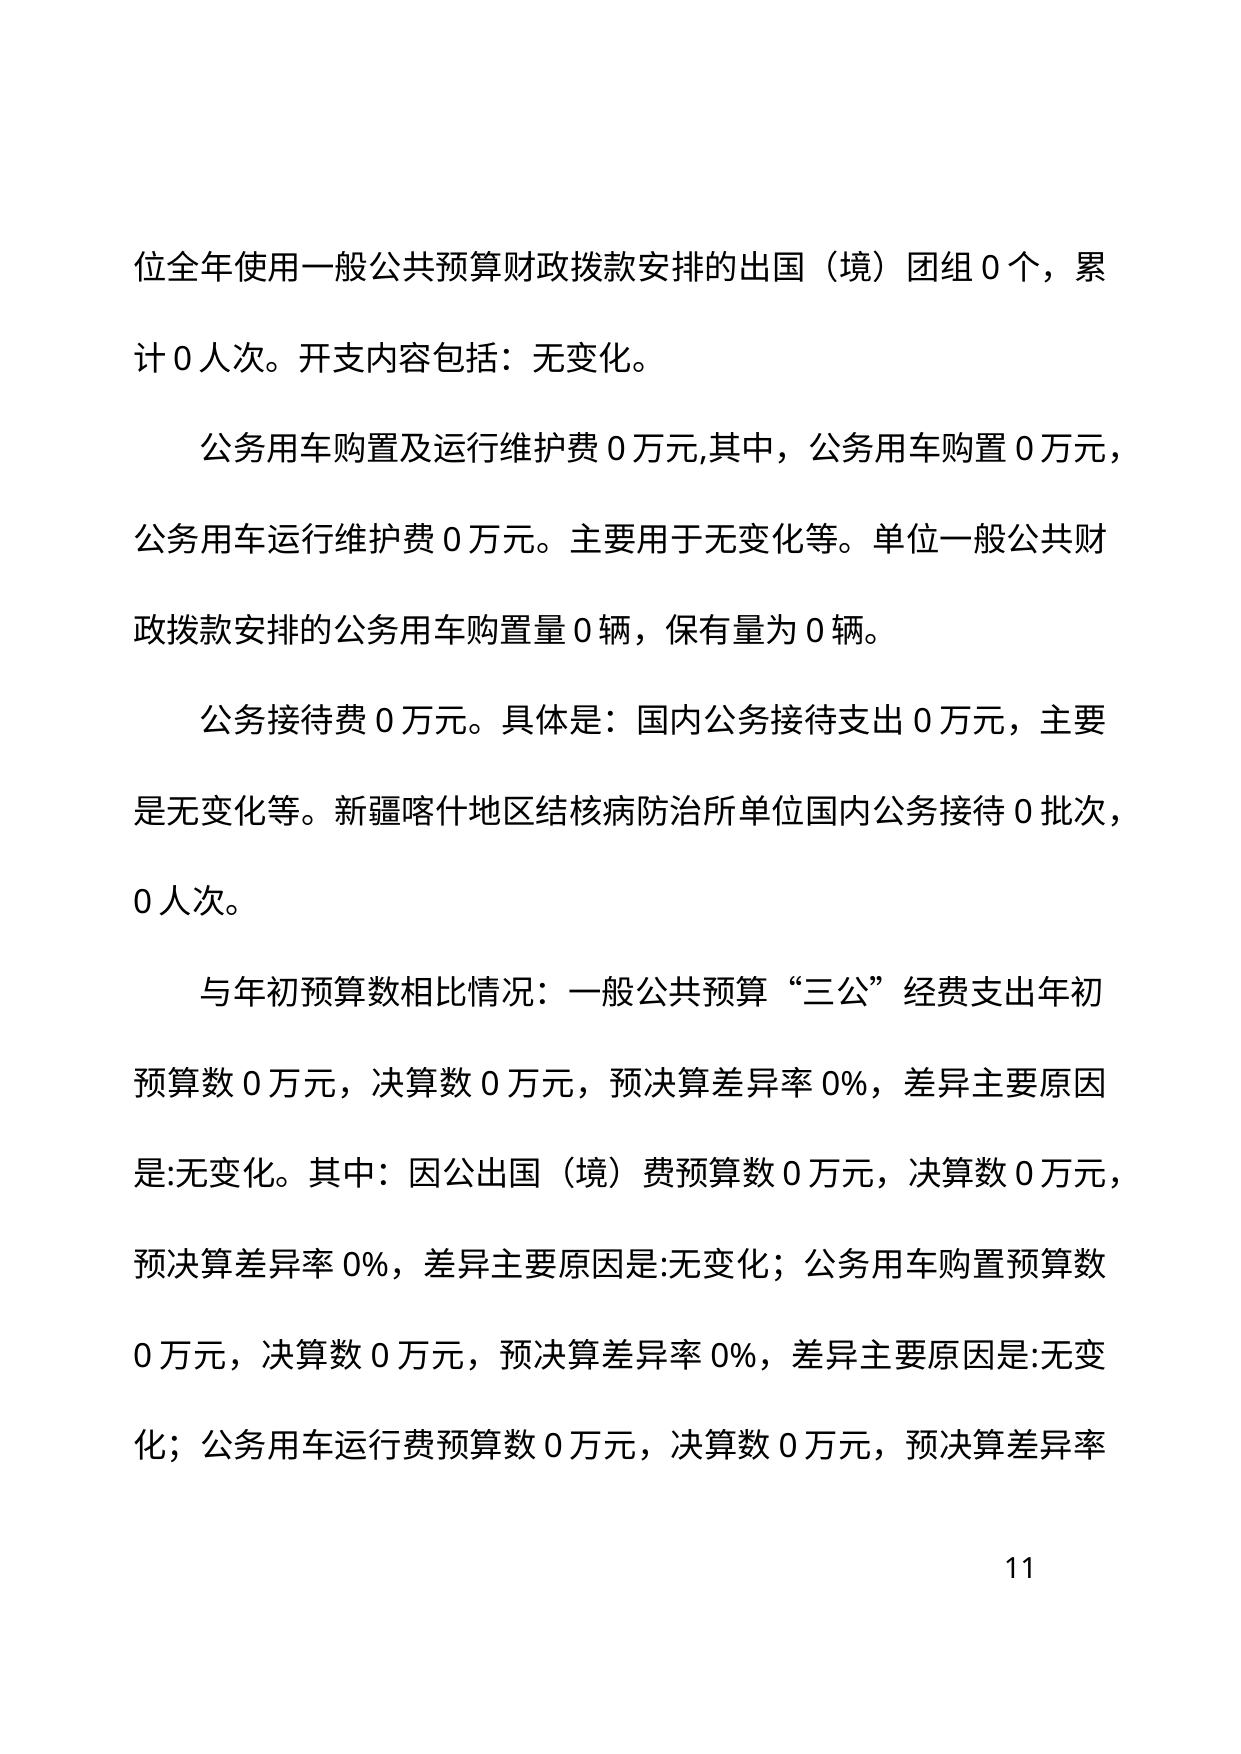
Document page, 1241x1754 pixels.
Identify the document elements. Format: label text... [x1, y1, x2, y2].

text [133, 220, 1107, 401]
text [133, 945, 1107, 1489]
text 公务接待费0万元。具体是：国内公务接待支出0万元，主要是无变化等。新疆喀什地区结核病防治所单位国内公务接待0批次，0人次。 [133, 673, 1107, 945]
text 公务用车购置及运行维护费0万元,其中，公务用车购置0万元，公务用车运行维护费0万元。主要用于无变化等。单位一般公共财政拨款安排的公务用车购置量0辆，保有量为0辆。 [133, 401, 1107, 673]
